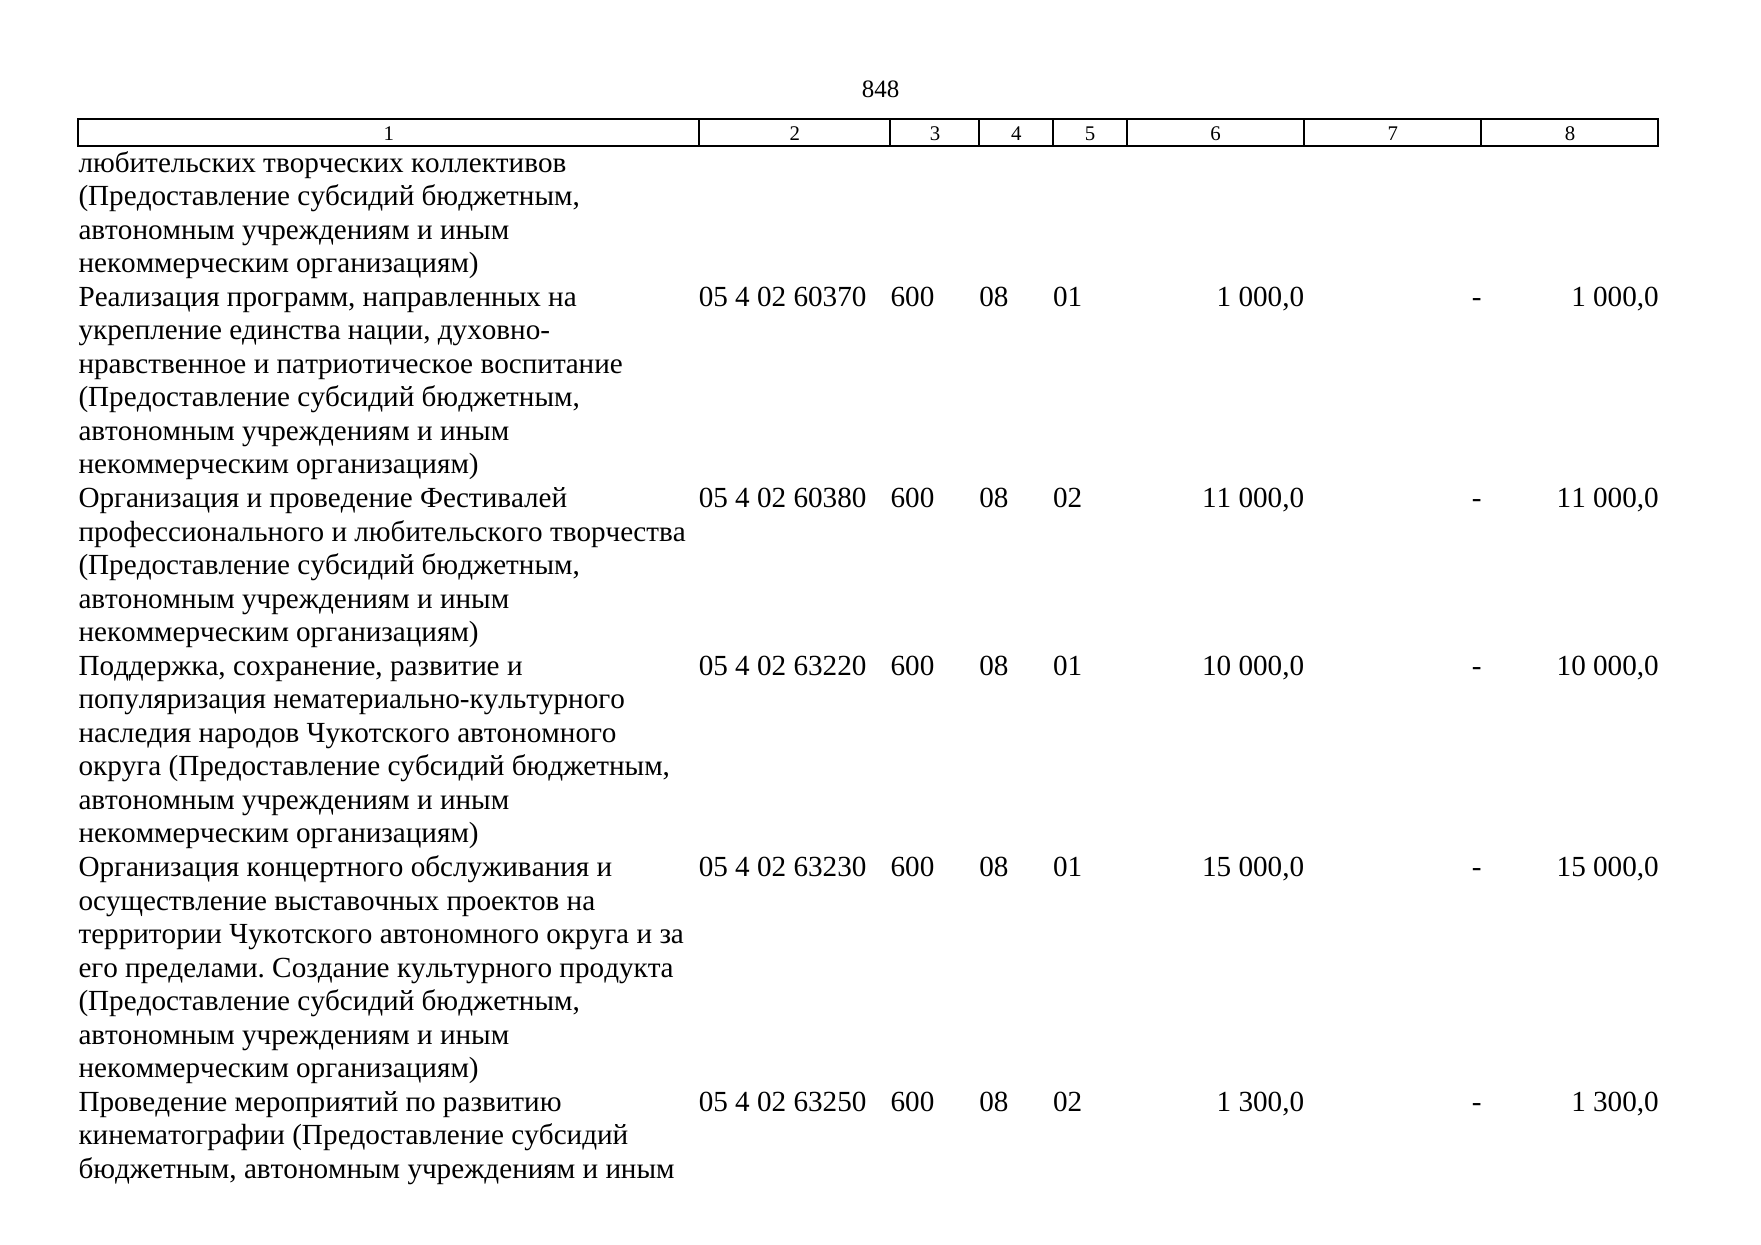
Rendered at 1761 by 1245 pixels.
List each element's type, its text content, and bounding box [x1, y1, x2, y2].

table_header 4 [980, 120, 1052, 145]
table_header 7 [1305, 120, 1480, 145]
table_header 8 [1482, 120, 1657, 145]
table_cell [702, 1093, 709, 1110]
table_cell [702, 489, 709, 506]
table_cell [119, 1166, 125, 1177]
table_header 2 [700, 120, 889, 145]
table_header 5 [1054, 120, 1126, 145]
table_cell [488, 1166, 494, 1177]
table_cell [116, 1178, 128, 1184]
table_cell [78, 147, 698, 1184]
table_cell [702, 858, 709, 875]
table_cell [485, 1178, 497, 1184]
table_header 3 [891, 120, 978, 145]
table_header 1 [79, 120, 698, 145]
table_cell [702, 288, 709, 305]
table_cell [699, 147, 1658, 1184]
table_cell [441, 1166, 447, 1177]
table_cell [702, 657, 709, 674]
table_header 6 [1128, 120, 1303, 145]
